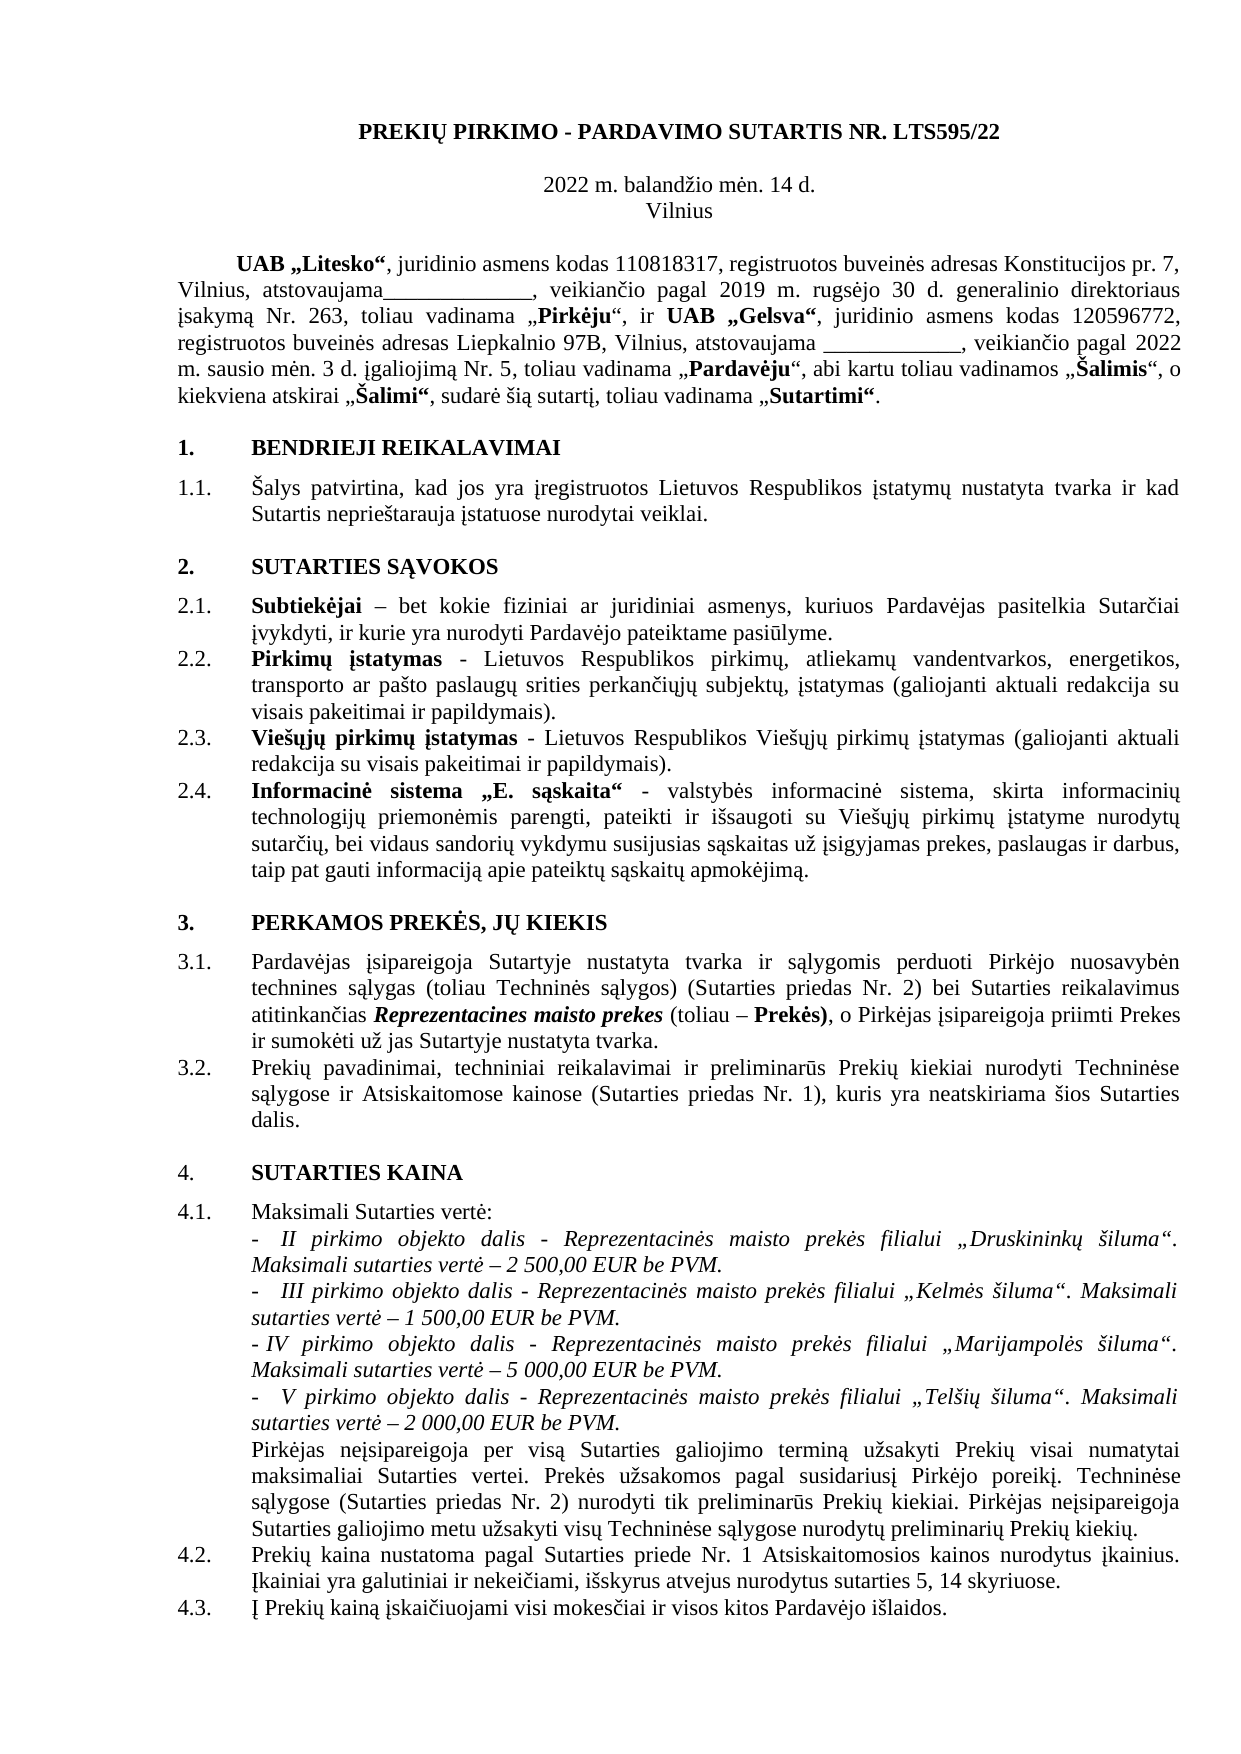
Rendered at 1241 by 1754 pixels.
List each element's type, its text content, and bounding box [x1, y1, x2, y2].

list Maksimali Sutarties vertė: [177, 1198, 1181, 1225]
text UAB „Litesko“, juridinio asmens kodas 110818317, registruotos buveinės adresas Konstitucijos pr. 7, Vilnius, atstovaujama_____________, veikiančio pagal , toliau vadinama „Pirkėju“, ir UAB „Gelsva“, juridinio asmens kodas 120596772, registruotos buveinės adresas Liepkalnio 97B, Vilnius, atstovaujama ____________, veikiančio pagal 2022 m. sausio mėn. 3 d. įgaliojimą Nr. 5, toliau vadinama „Pardavėju“, abi kartu toliau vadinamos „Šalimis“, o kiekviena atskirai „Šalimi“, sudarė šią sutartį, toliau vadinama „Sutartimi“. [177, 250, 1181, 408]
list Pirkimų įstatymas - Lietuvos Respublikos pirkimų, atliekamų vandentvarkos, energetikos, transporto ar pašto paslaugų srities perkančiųjų subjektų, įstatymas (galiojanti aktuali redakcija su visais pakeitimai ir papildymais). [177, 645, 1181, 724]
list SUTARTIES SĄVOKOS [177, 553, 1181, 579]
text 2022 m. balandžio mėn. 14 d. [177, 171, 1181, 197]
list Viešųjų pirkimų įstatymas - Lietuvos Respublikos Viešųjų pirkimų įstatymas (galiojanti aktuali redakcija su visais pakeitimai ir papildymais). [177, 724, 1181, 777]
list BENDRIEJI REIKALAVIMAI [177, 434, 1181, 461]
list SUTARTIES KAINA [177, 1159, 1181, 1185]
list Pirkėjas neįsipareigoja per visą Sutarties galiojimo terminą užsakyti Prekių visai numatytai maksimaliai Sutarties vertei. Prekės užsakomos pagal susidariusį Pirkėjo poreikį. Techninėse sąlygose (Sutarties priedas Nr. 2) nurodyti tik preliminarūs Prekių kiekiai. Pirkėjas neįsipareigoja Sutarties galiojimo metu užsakyti visų Techninėse sąlygose nurodytų preliminarių Prekių kiekių. [251, 1436, 1181, 1541]
list Prekių pavadinimai, techniniai reikalavimai ir preliminarūs Prekių kiekiai nurodyti Techninėse sąlygose ir Atsiskaitomose kainose (Sutarties priedas Nr. 1), kuris yra neatskiriama šios Sutarties dalis. [177, 1053, 1181, 1133]
list Pardavėjas įsipareigoja Sutartyje nustatyta tvarka ir sąlygomis perduoti Pirkėjo nuosavybėn technines sąlygas (toliau Techninės sąlygos) (Sutarties priedas Nr. 2) bei Sutarties reikalavimus atitinkančias (toliau – Prekės), o Pirkėjas įsipareigoja priimti Prekes ir sumokėti už jas Sutartyje nustatyta tvarka. [177, 948, 1181, 1053]
list PERKAMOS PREKĖS, JŲ KIEKIS [177, 909, 1181, 935]
list Šalys patvirtina, kad jos yra įregistruotos Lietuvos Respublikos įstatymų nustatyta tvarka ir kad Sutartis neprieštarauja įstatuose nurodytai veiklai. [177, 474, 1181, 527]
list Prekių kaina nustatoma pagal Sutarties priede Nr. 1 Atsiskaitomosios kainos nurodytus įkainius. Įkainiai yra galutiniai ir nekeičiami, išskyrus atvejus nurodytus sutarties 5, 14 skyriuose. [177, 1541, 1181, 1594]
list Informacinė sistema „E. sąskaita“ - valstybės informacinė sistema, skirta informacinių technologijų priemonėmis parengti, pateikti ir išsaugoti su Viešųjų pirkimų įstatyme nurodytų sutarčių, bei vidaus sandorių vykdymu susijusias sąskaitas už įsigyjamas prekes, paslaugas ir darbus, taip pat gauti informaciją apie pateiktų sąskaitų apmokėjimą. [177, 777, 1181, 882]
list - II pirkimo objekto dalis - Reprezentacinės maisto prekės filialui „Druskininkų šiluma“. Maksimali sutarties vertė – 2 500,00 EUR be PVM. [251, 1225, 1181, 1277]
list Į Prekių kainą įskaičiuojami visi mokesčiai ir visos kitos Pardavėjo išlaidos. [177, 1594, 1181, 1620]
list - IV pirkimo objekto dalis - Reprezentacinės maisto prekės filialui „Marijampolės šiluma“. Maksimali sutarties vertė – 5 000,00 EUR be PVM. [251, 1330, 1181, 1383]
title Vilnius [177, 197, 1181, 223]
list Subtiekėjai – bet kokie fiziniai ar juridiniai asmenys, kuriuos Pardavėjas pasitelkia Sutarčiai įvykdyti, ir kurie yra nurodyti Pardavėjo pateiktame pasiūlyme. [177, 592, 1181, 645]
text PREKIŲ PIRKIMO - PARDAVIMO SUTARTIS NR. LTS595/22 [177, 118, 1181, 144]
list - III pirkimo objekto dalis - Reprezentacinės maisto prekės filialui „Kelmės šiluma“. Maksimali sutarties vertė – 1 500,00 EUR be PVM. [251, 1277, 1181, 1330]
list - V pirkimo objekto dalis - Reprezentacinės maisto prekės filialui „Telšių šiluma“. Maksimali sutarties vertė – 2 000,00 EUR be PVM. [251, 1383, 1181, 1436]
